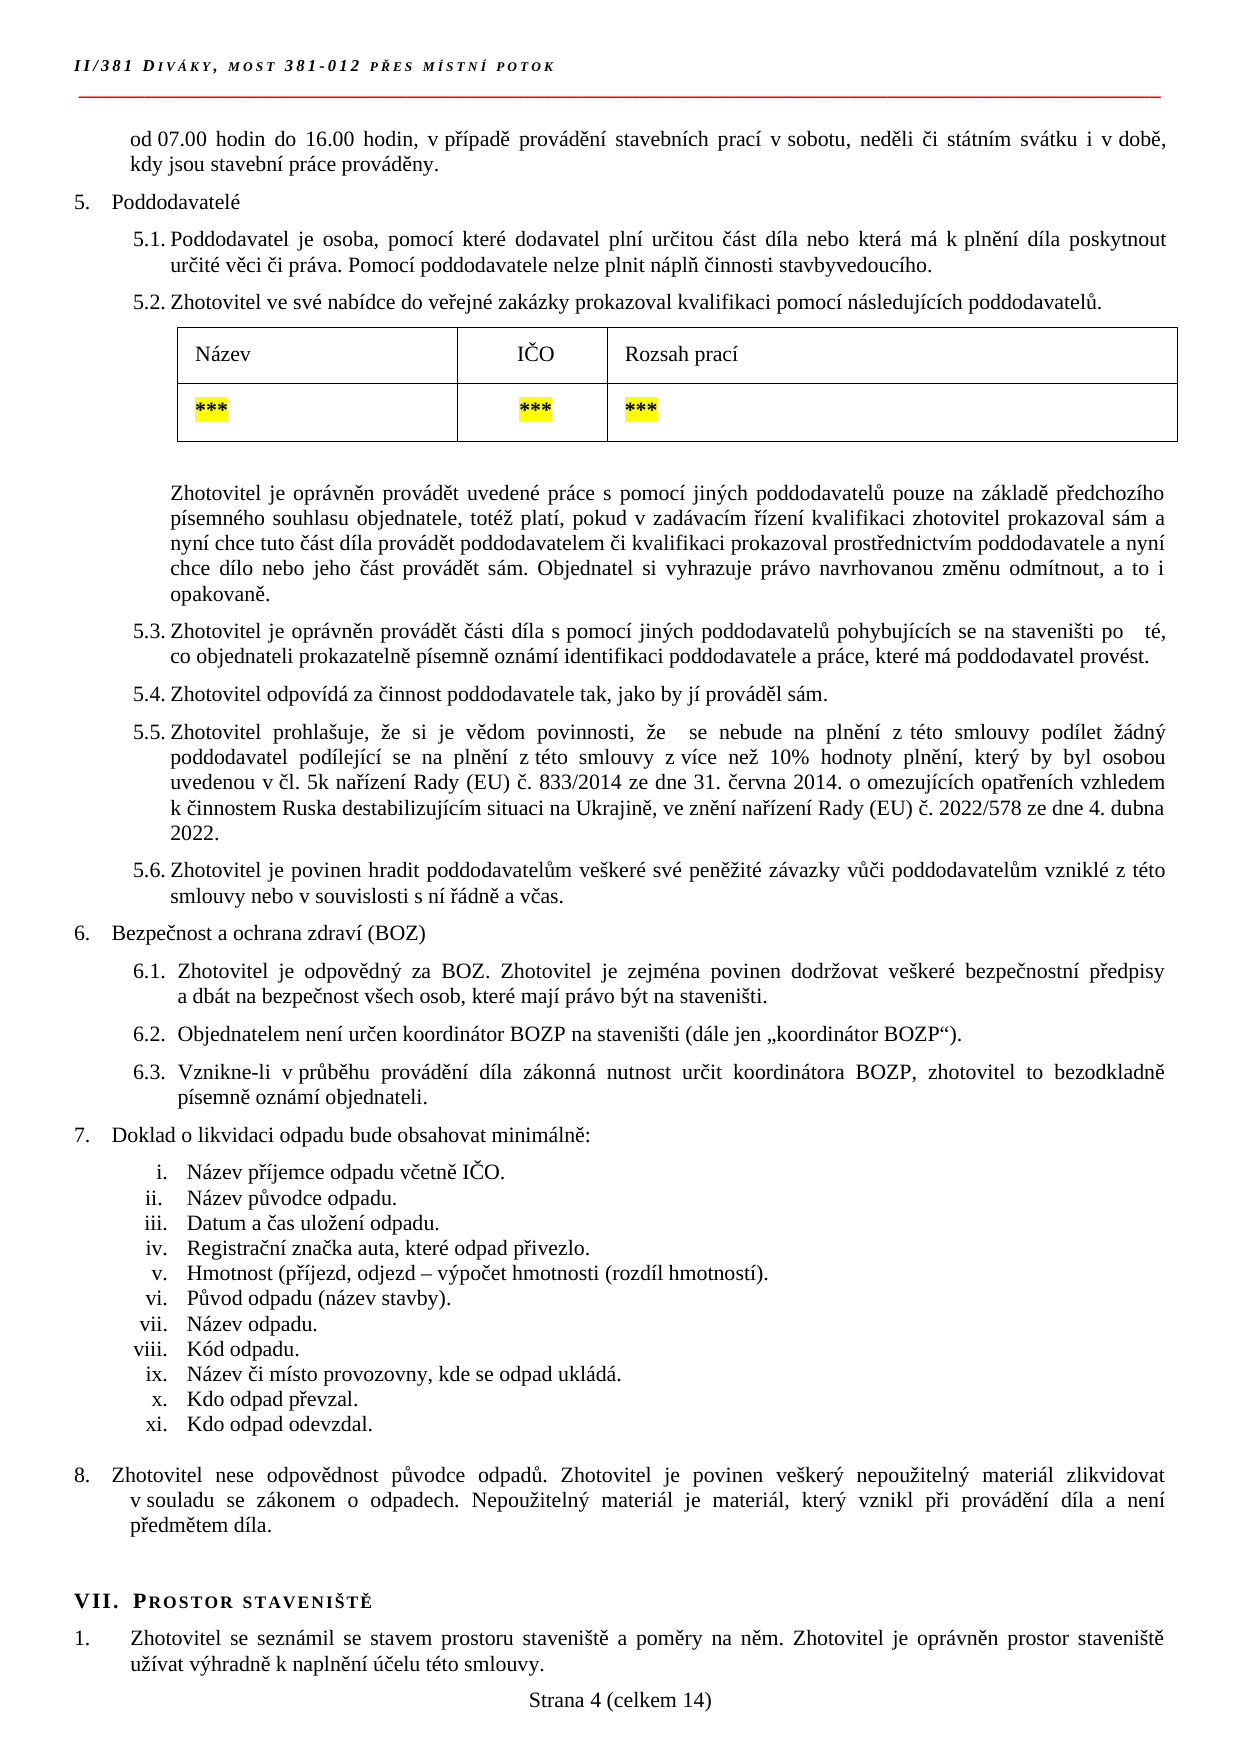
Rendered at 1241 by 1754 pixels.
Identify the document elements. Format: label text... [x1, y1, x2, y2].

list Zhotovitel ve své nabídce do veřejné zakázky prokazoval kvalifikaci pomocí následujících poddodavatelů. [133, 289, 1166, 314]
table_header Název [178, 328, 457, 383]
list Datum a čas uložení odpadu. [168, 1210, 1166, 1235]
list Název příjemce odpadu včetně IČO. [168, 1159, 1166, 1184]
table_cell *** [608, 384, 1177, 441]
list Kdo odpad odevzdal. [168, 1411, 1166, 1437]
table_header IČO [458, 328, 607, 383]
list Zhotovitel je oprávněn provádět části díla s pomocí jiných poddodavatelů pohybujících se na staveništi po té, co objednateli prokazatelně písemně oznámí identifikaci poddodavatele a práce, které má poddodavatel provést. [133, 618, 1166, 669]
list Zhotovitel je povinen hradit poddodavatelům veškeré své peněžité závazky vůči poddodavatelům vzniklé z této smlouvy nebo v souvislosti s ní řádně a včas. [133, 857, 1166, 908]
list Zhotovitel se seznámil se stavem prostoru staveniště a poměry na něm. Zhotovitel je oprávněn prostor staveniště užívat výhradně k naplnění účelu této smlouvy. [74, 1625, 1166, 1676]
table_cell *** [458, 384, 607, 441]
list Název původce odpadu. [162, 1184, 1166, 1210]
list Zhotovitel je odpovědný za BOZ. Zhotovitel je zejména povinen dodržovat veškeré bezpečnostní předpisy a dbát na bezpečnost všech osob, které mají právo být na staveništi. [133, 958, 1166, 1008]
list Bezpečnost a ochrana zdraví (BOZ) [74, 920, 1166, 946]
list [74, 126, 1166, 176]
list Prostor staveniště [74, 1588, 1166, 1613]
list Vznikne-li v průběhu provádění díla zákonná nutnost určit koordinátora BOZP, zhotovitel to bezodkladně písemně oznámí objednateli. [133, 1059, 1166, 1109]
list Registrační značka auta, které odpad přivezlo. [168, 1235, 1166, 1260]
list Zhotovitel prohlašuje, že si je vědom povinnosti, že se nebude na plnění z této smlouvy podílet žádný poddodavatel podílející se na plnění z této smlouvy z více než 10% hodnoty plnění, který by byl osobou uvedenou v čl. 5k nařízení Rady (EU) č. 833/2014 ze dne 31. června 2014. o omezujících opatřeních vzhledem k činnostem Ruska destabilizujícím situaci na Ukrajině, ve znění nařízení Rady (EU) č. 2022/578 ze dne 4. dubna 2022. [133, 719, 1166, 845]
table_cell *** [178, 384, 457, 441]
list Objednatelem není určen koordinátor BOZP na staveništi (dále jen „koordinátor BOZP“). [133, 1021, 1166, 1046]
list Zhotovitel nese odpovědnost původce odpadů. Zhotovitel je povinen veškerý nepoužitelný materiál zlikvidovat v souladu se zákonem o odpadech. Nepoužitelný materiál je materiál, který vznikl při provádění díla a není předmětem díla. [74, 1462, 1166, 1537]
list Původ odpadu (název stavby). [168, 1285, 1166, 1311]
list Poddodavatel je osoba, pomocí které dodavatel plní určitou část díla nebo která má k plnění díla poskytnout určité věci či práva. Pomocí poddodavatele nelze plnit náplň činnosti stavbyvedoucího. [133, 226, 1166, 277]
list Kdo odpad převzal. [168, 1386, 1166, 1411]
list Název či místo provozovny, kde se odpad ukládá. [168, 1361, 1166, 1386]
list Název odpadu. [168, 1311, 1166, 1336]
list Kód odpadu. [168, 1336, 1166, 1361]
list Zhotovitel odpovídá za činnost poddodavatele tak, jako by jí prováděl sám. [133, 681, 1166, 706]
table_header Rozsah prací [608, 328, 1177, 383]
list Zhotovitel je oprávněn provádět uvedené práce s pomocí jiných poddodavatelů pouze na základě předchozího písemného souhlasu objednatele, totéž platí, pokud v zadávacím řízení kvalifikaci zhotovitel prokazoval sám a nyní chce tuto část díla provádět poddodavatelem či kvalifikaci prokazoval prostřednictvím poddodavatele a nyní chce dílo nebo jeho část provádět sám. Objednatel si vyhrazuje právo navrhovanou změnu odmítnout, a to i opakovaně. [170, 480, 1166, 606]
list Poddodavatelé [74, 189, 1166, 214]
list Hmotnost (příjezd, odjezd – výpočet hmotnosti (rozdíl hmotností). [168, 1260, 1166, 1285]
list Doklad o likvidaci odpadu bude obsahovat minimálně: [74, 1122, 1166, 1147]
